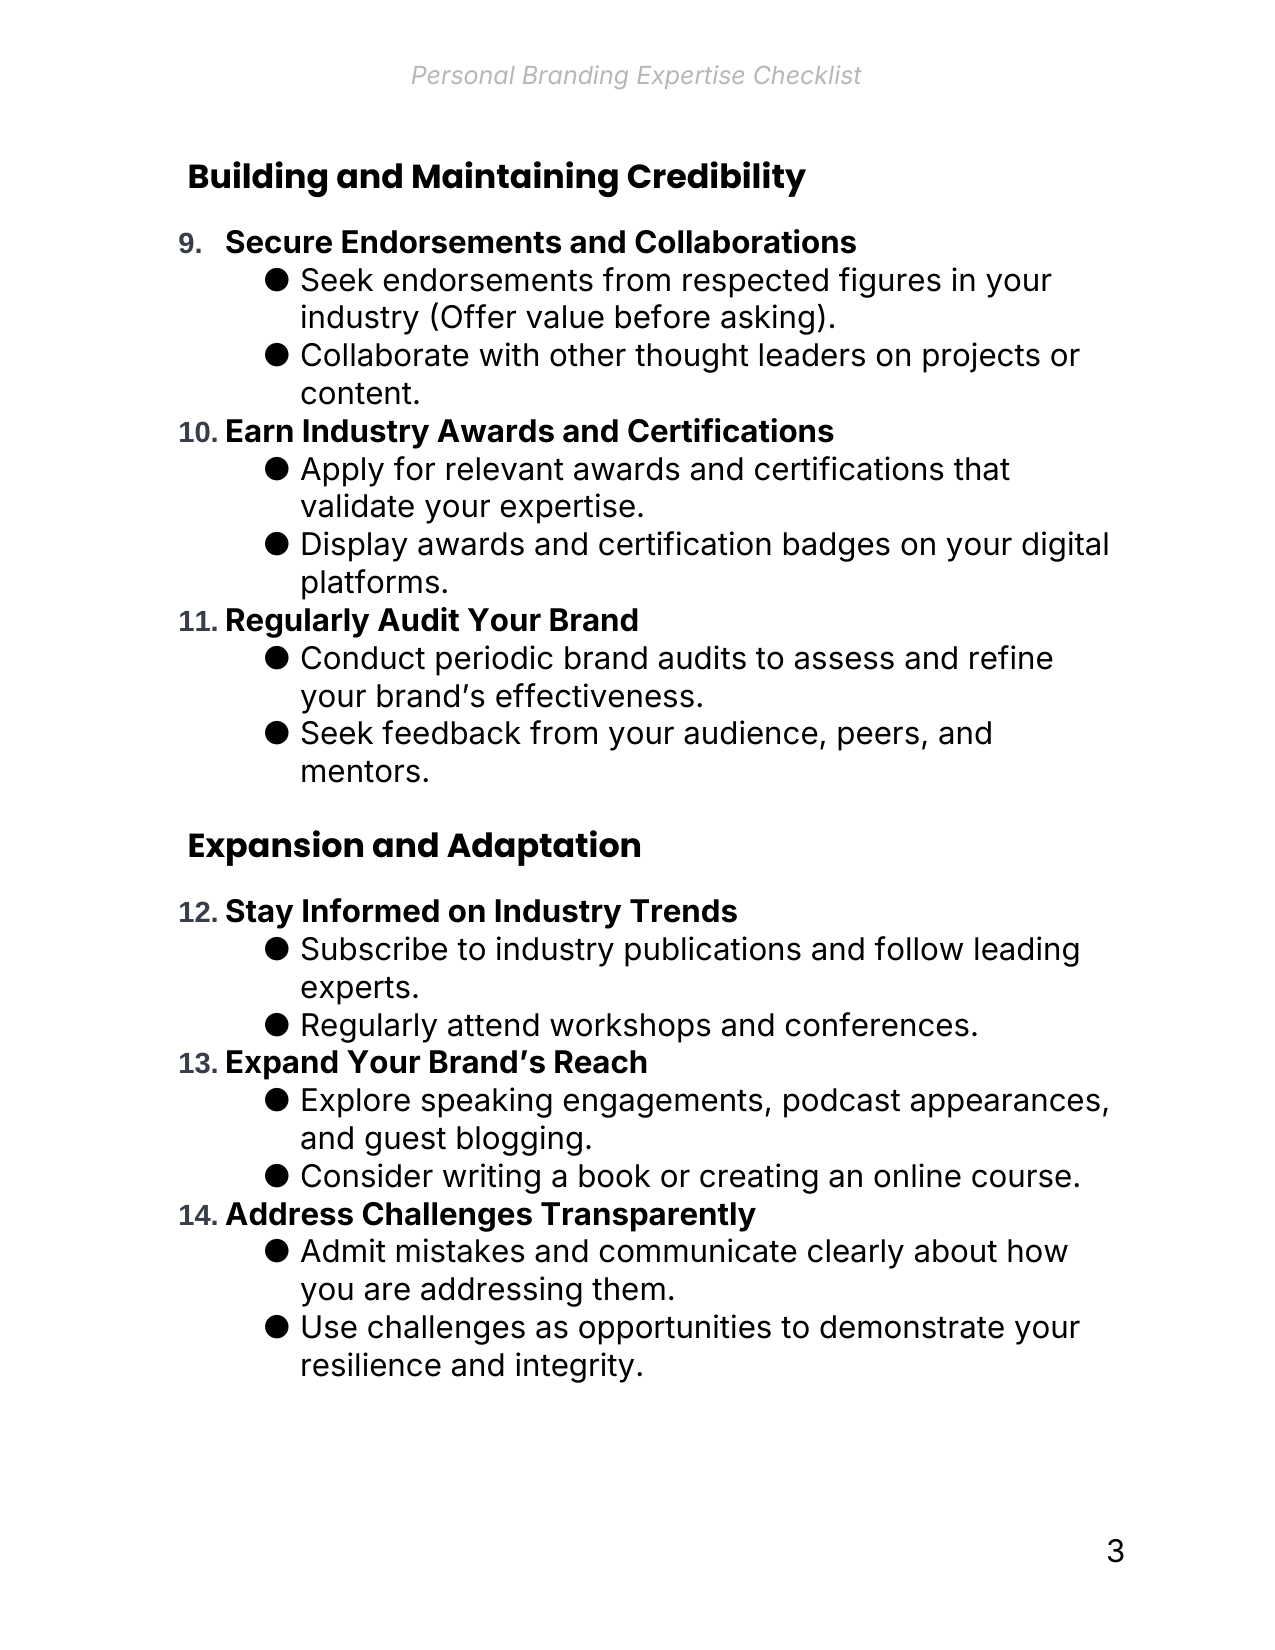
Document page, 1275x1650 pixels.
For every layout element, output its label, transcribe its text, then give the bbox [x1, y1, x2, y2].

list Consider writing a book or creating an online course. [262, 1157, 1125, 1195]
list Earn Industry Awards and Certifications [178, 412, 1125, 450]
list Display awards and certification badges on your digital platforms. [262, 525, 1125, 601]
list Stay Informed on Industry Trends [178, 892, 1125, 930]
list Address Challenges Transparently [178, 1195, 1125, 1232]
list Apply for relevant awards and certifications that validate your expertise. [262, 450, 1125, 525]
list Subscribe to industry publications and follow leading experts. [262, 930, 1125, 1006]
list Admit mistakes and communicate clearly about how you are addressing them. [262, 1232, 1125, 1308]
list Seek feedback from your audience, peers, and mentors. [262, 714, 1125, 790]
list Use challenges as opportunities to demonstrate your resilience and integrity. [262, 1308, 1125, 1384]
list Regularly Audit Your Brand [178, 601, 1125, 639]
list Regularly attend workshops and conferences. [262, 1006, 1125, 1043]
subtitle Building and Maintaining Credibility [187, 150, 1125, 200]
list Conduct periodic brand audits to assess and refine your brand’s effectiveness. [262, 639, 1125, 714]
list Secure Endorsements and Collaborations [178, 223, 1125, 261]
list Expand Your Brand’s Reach [178, 1043, 1125, 1081]
subtitle Expansion and Adaptation [187, 819, 1125, 869]
list Seek endorsements from respected figures in your industry (Offer value before asking). [262, 261, 1125, 336]
list Explore speaking engagements, podcast appearances, and guest blogging. [262, 1081, 1125, 1157]
list Collaborate with other thought leaders on projects or content. [262, 336, 1125, 412]
